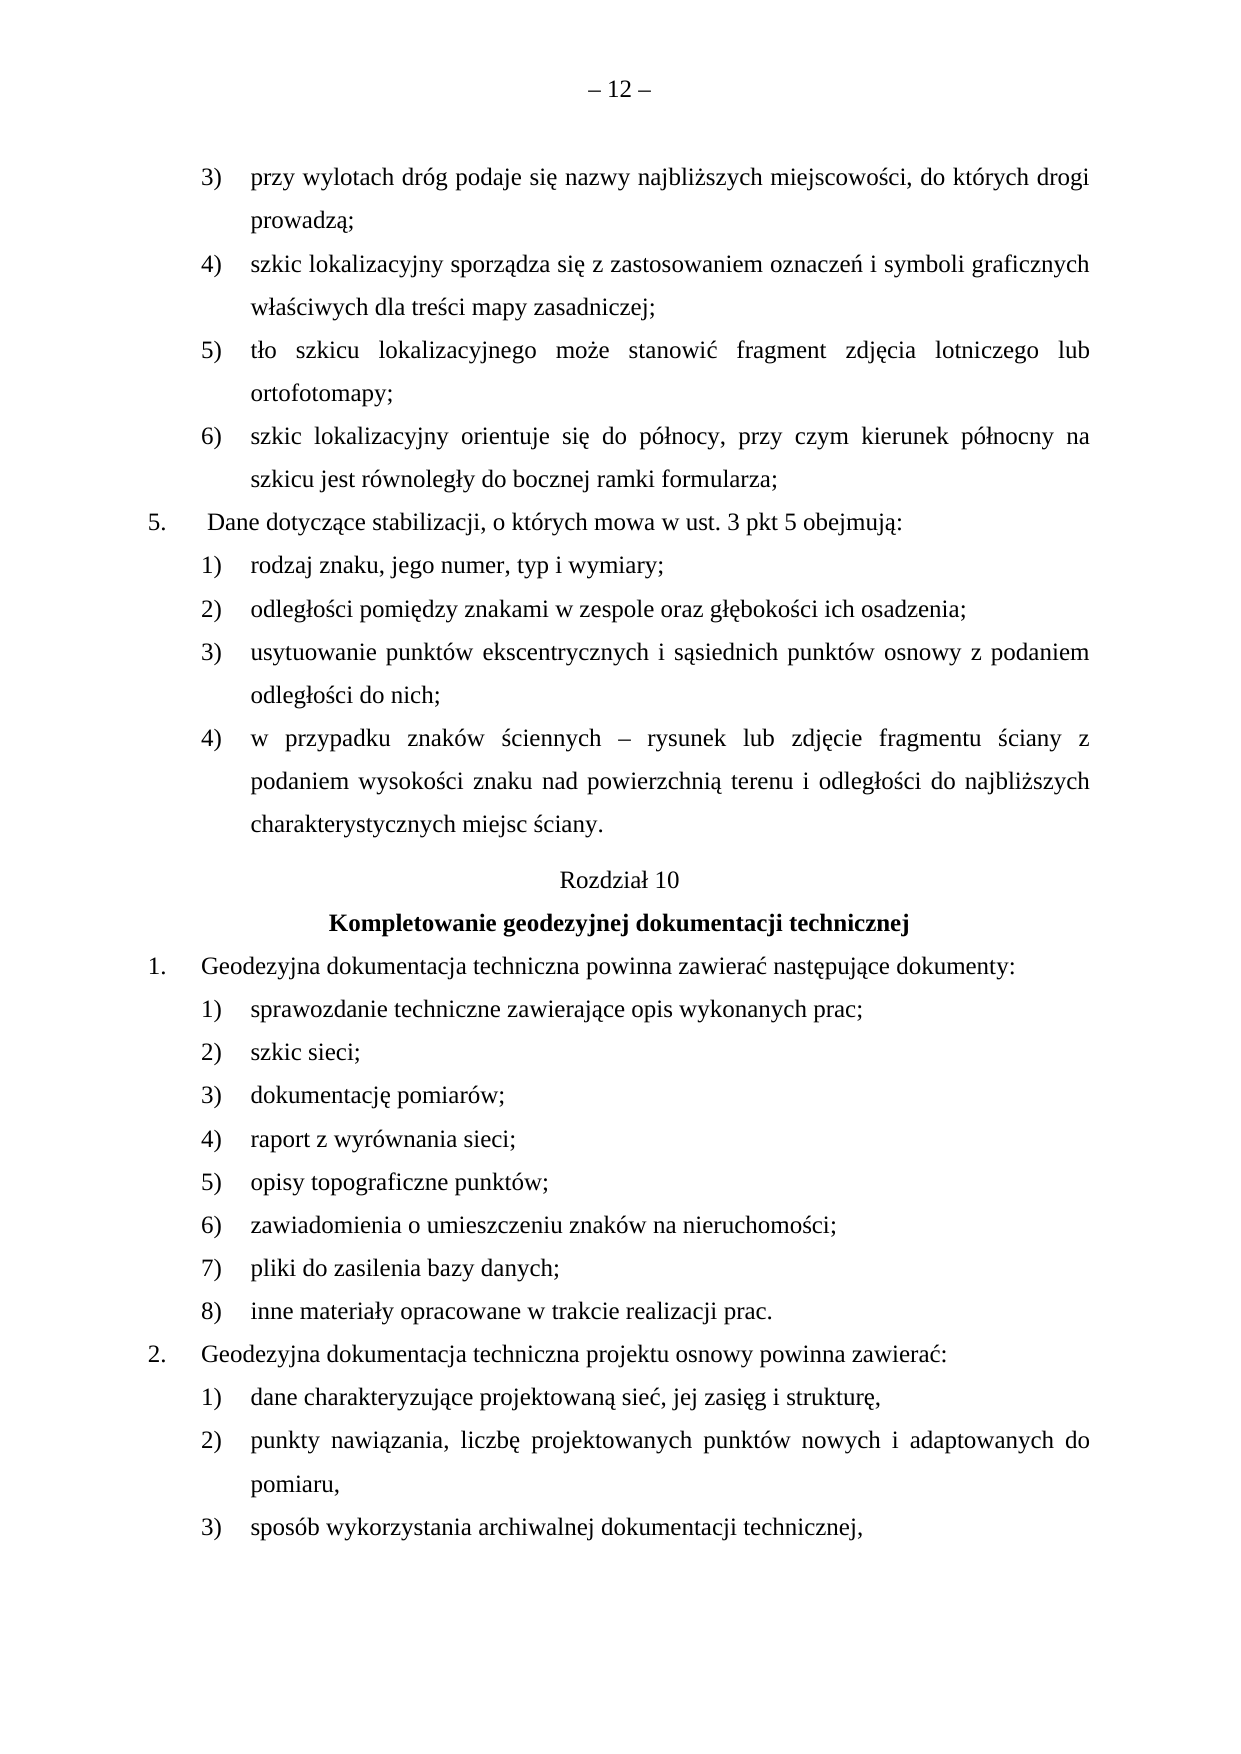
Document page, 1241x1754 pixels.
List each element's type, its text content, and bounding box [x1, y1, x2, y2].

text 1) sprawozdanie techniczne zawierające opis wykonanych prac; [201, 994, 1091, 1023]
text 4) w przypadku znaków ściennych – rysunek lub zdjęcie fragmentu ściany z podaniem wysokości znaku nad powierzchnią terenu i odległości do najbliższych charakterystycznych miejsc ściany. [201, 723, 1091, 838]
text 5) opisy topograficzne punktów; [201, 1167, 1091, 1196]
text 5) tło szkicu lokalizacyjnego może stanowić fragment zdjęcia lotniczego lub ortofotomapy; [201, 335, 1091, 407]
text 3) sposób wykorzystania archiwalnej dokumentacji technicznej, [201, 1512, 1091, 1541]
text 3) przy wylotach dróg podaje się nazwy najbliższych miejscowości, do których drogi prowadzą; [201, 162, 1091, 234]
text Rozdział 10 [148, 865, 1091, 894]
text 7) pliki do zasilenia bazy danych; [201, 1253, 1091, 1282]
text 5. Dane dotyczące stabilizacji, o których mowa w ust. 3 pkt 5 obejmują: [148, 507, 1091, 536]
text 3) dokumentację pomiarów; [201, 1081, 1091, 1109]
text 4) szkic lokalizacyjny sporządza się z zastosowaniem oznaczeń i symboli graficznych właściwych dla treści mapy zasadniczej; [201, 249, 1091, 321]
text 1. Geodezyjna dokumentacja techniczna powinna zawierać następujące dokumenty: [148, 951, 1091, 980]
text 2) punkty nawiązania, liczbę projektowanych punktów nowych i adaptowanych do pomiaru, [201, 1426, 1091, 1497]
text 3) usytuowanie punktów ekscentrycznych i sąsiednich punktów osnowy z podaniem odległości do nich; [201, 637, 1091, 709]
text 2) odległości pomiędzy znakami w zespole oraz głębokości ich osadzenia; [201, 594, 1091, 622]
text 2) szkic sieci; [201, 1037, 1091, 1066]
text 1) rodzaj znaku, jego numer, typ i wymiary; [201, 551, 1091, 579]
text 4) raport z wyrównania sieci; [201, 1124, 1091, 1152]
text 8) inne materiały opracowane w trakcie realizacji prac. [201, 1296, 1091, 1325]
text 6) zawiadomienia o umieszczeniu znaków na nieruchomości; [201, 1210, 1091, 1239]
text Kompletowanie geodezyjnej dokumentacji technicznej [148, 908, 1091, 937]
text 1) dane charakteryzujące projektowaną sieć, jej zasięg i strukturę, [201, 1382, 1091, 1411]
text 6) szkic lokalizacyjny orientuje się do północy, przy czym kierunek północny na szkicu jest równoległy do bocznej ramki formularza; [201, 421, 1091, 493]
text 2. Geodezyjna dokumentacja techniczna projektu osnowy powinna zawierać: [148, 1339, 1091, 1368]
